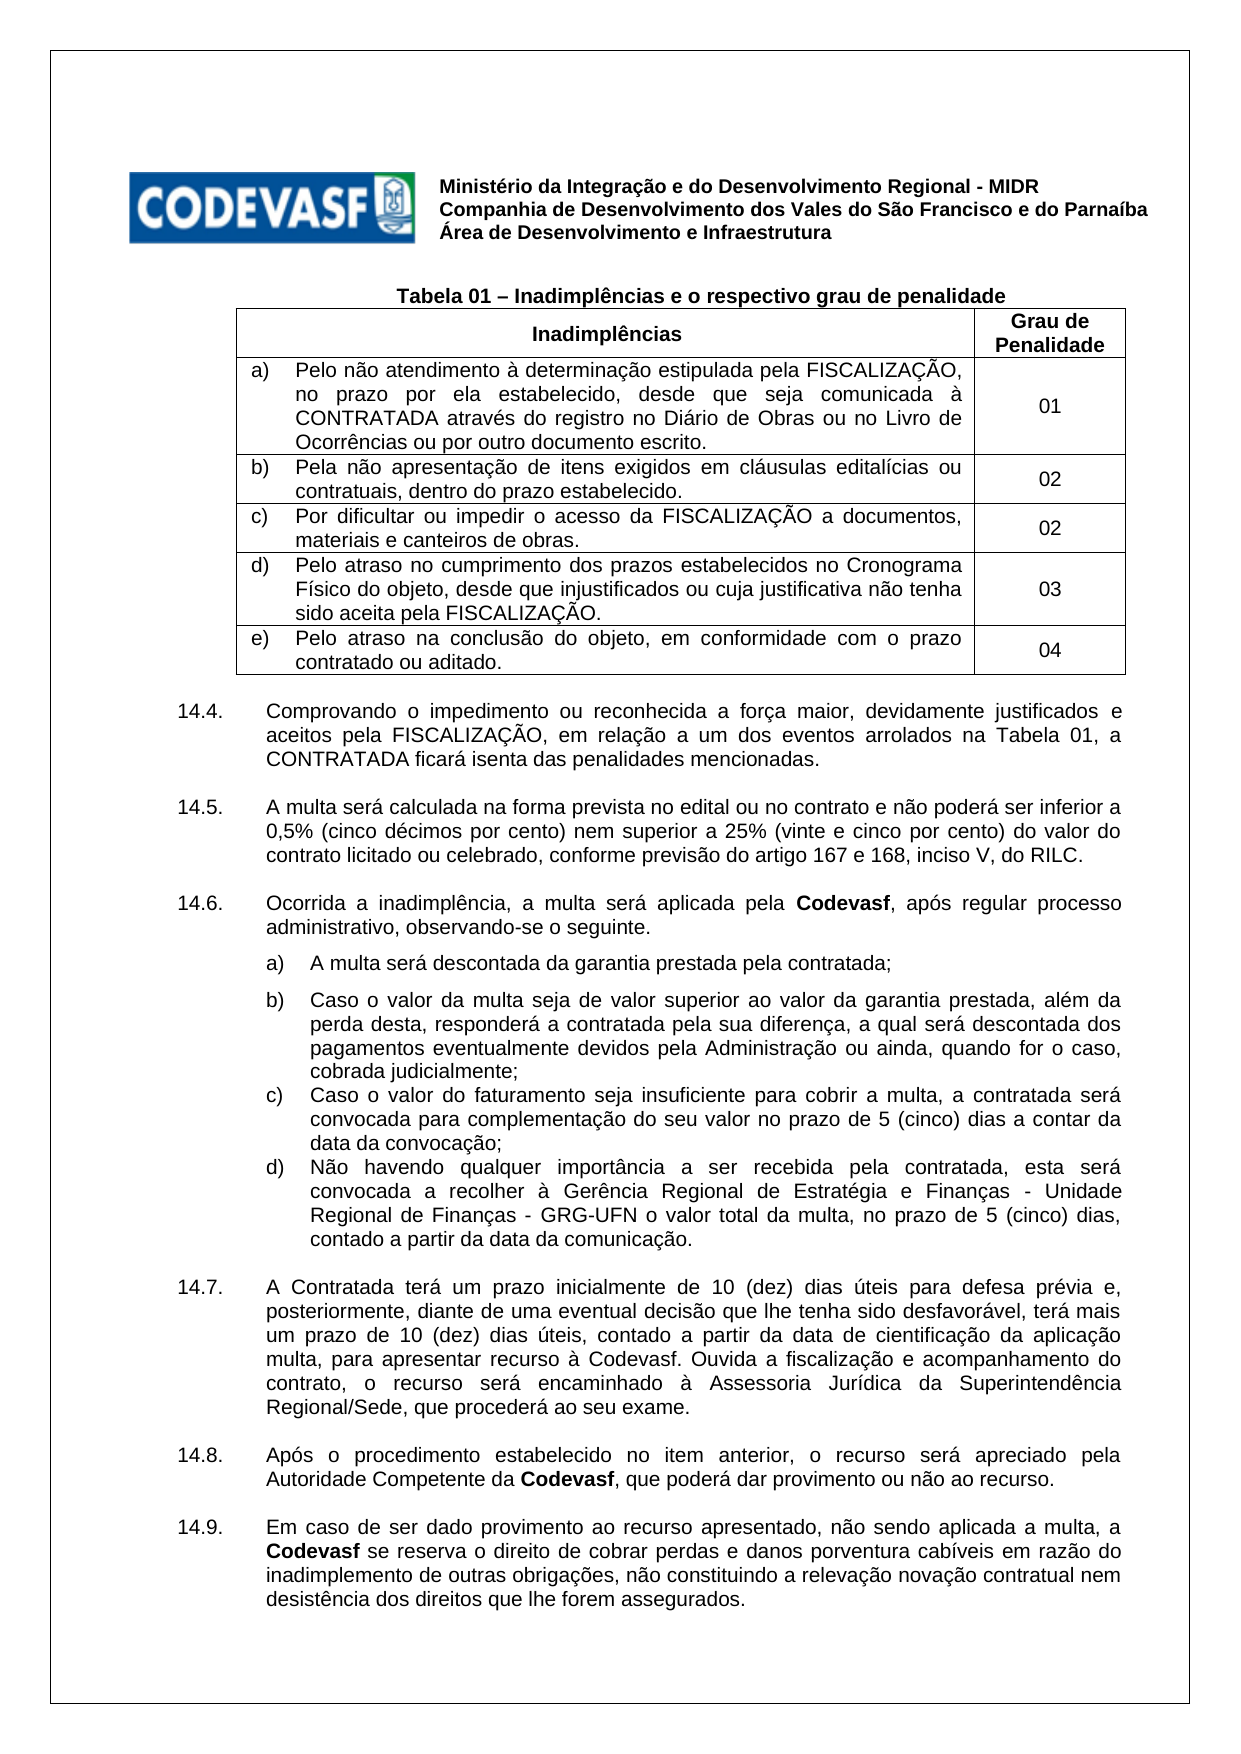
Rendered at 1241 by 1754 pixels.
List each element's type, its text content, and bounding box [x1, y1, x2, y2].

table_cell Pelo atraso no cumprimento dos prazos estabelecidos no Cronograma Físico do objeto, desde que injustificados ou cuja justificativa não tenha sido aceita pela FISCALIZAÇÃO. [237, 553, 974, 625]
table_cell Pelo não atendimento à determinação estipulada pela FISCALIZAÇÃO, no prazo por ela estabelecido, desde que seja comunicada à CONTRATADA através do registro no Diário de Obras ou no Livro de Ocorrências ou por outro documento escrito. [237, 358, 974, 454]
list Caso o valor do faturamento seja insuficiente para cobrir a multa, a contratada será convocada para complementação do seu valor no prazo de 5 (cinco) dias a contar da data da convocação; [266, 1083, 1122, 1155]
subtitle Após o procedimento estabelecido no item anterior, o recurso será apreciado pela Autoridade Competente da Codevasf, que poderá dar provimento ou não ao recurso. [177, 1443, 1122, 1491]
list Não havendo qualquer importância a ser recebida pela contratada, esta será convocada a recolher à Gerência Regional de Estratégia e Finanças - Unidade Regional de Finanças - GRG-UFN o valor total da multa, no prazo de 5 (cinco) dias, contado a partir da data da comunicação. [266, 1155, 1122, 1251]
table_header Inadimplências [237, 309, 974, 357]
table_cell 03 [975, 553, 1125, 625]
picture [129, 172, 417, 246]
table_header Grau de Penalidade [975, 309, 1125, 357]
table_cell 01 [975, 358, 1125, 454]
table_cell Pelo atraso na conclusão do objeto, em conformidade com o prazo contratado ou aditado. [237, 626, 974, 674]
subtitle A Contratada terá um prazo inicialmente de 10 (dez) dias úteis para defesa prévia e, posteriormente, diante de uma eventual decisão que lhe tenha sido desfavorável, terá mais um prazo de 10 (dez) dias úteis, contado a partir da data de cientificação da aplicação multa, para apresentar recurso à Codevasf. Ouvida a fiscalização e acompanhamento do contrato, o recurso será encaminhado à Assessoria Jurídica da Superintendência Regional/Sede, que procederá ao seu exame. [177, 1275, 1122, 1419]
subtitle Ocorrida a inadimplência, a multa será aplicada pela Codevasf, após regular processo administrativo, observando-se o seguinte. [177, 891, 1122, 938]
subtitle Em caso de ser dado provimento ao recurso apresentado, não sendo aplicada a multa, a Codevasf se reserva o direito de cobrar perdas e danos porventura cabíveis em razão do inadimplemento de outras obrigações, não constituindo a relevação novação contratual nem desistência dos direitos que lhe forem assegurados. [177, 1514, 1122, 1610]
table_cell 04 [975, 626, 1125, 674]
table_cell Por dificultar ou impedir o acesso da FISCALIZAÇÃO a documentos, materiais e canteiros de obras. [237, 504, 974, 552]
subtitle A multa será calculada na forma prevista no edital ou no contrato e não poderá ser inferior a 0,5% (cinco décimos por cento) nem superior a 25% (vinte e cinco por cento) do valor do contrato licitado ou celebrado, conforme previsão do artigo 167 e 168, inciso V, do RILC. [177, 795, 1122, 867]
table_cell 02 [975, 504, 1125, 552]
text Tabela 01 – Inadimplências e o respectivo grau de penalidade [281, 284, 1122, 308]
table_cell 02 [975, 455, 1125, 503]
list A multa será descontada da garantia prestada pela contratada; [266, 951, 1122, 975]
subtitle Comprovando o impedimento ou reconhecida a força maior, devidamente justificados e aceitos pela FISCALIZAÇÃO, em relação a um dos eventos arrolados na Tabela 01, a CONTRATADA ficará isenta das penalidades mencionadas. [177, 699, 1122, 771]
table_cell Pela não apresentação de itens exigidos em cláusulas editalícias ou contratuais, dentro do prazo estabelecido. [237, 455, 974, 503]
list Caso o valor da multa seja de valor superior ao valor da garantia prestada, além da perda desta, responderá a contratada pela sua diferença, a qual será descontada dos pagamentos eventualmente devidos pela Administração ou ainda, quando for o caso, cobrada judicialmente; [266, 987, 1122, 1083]
